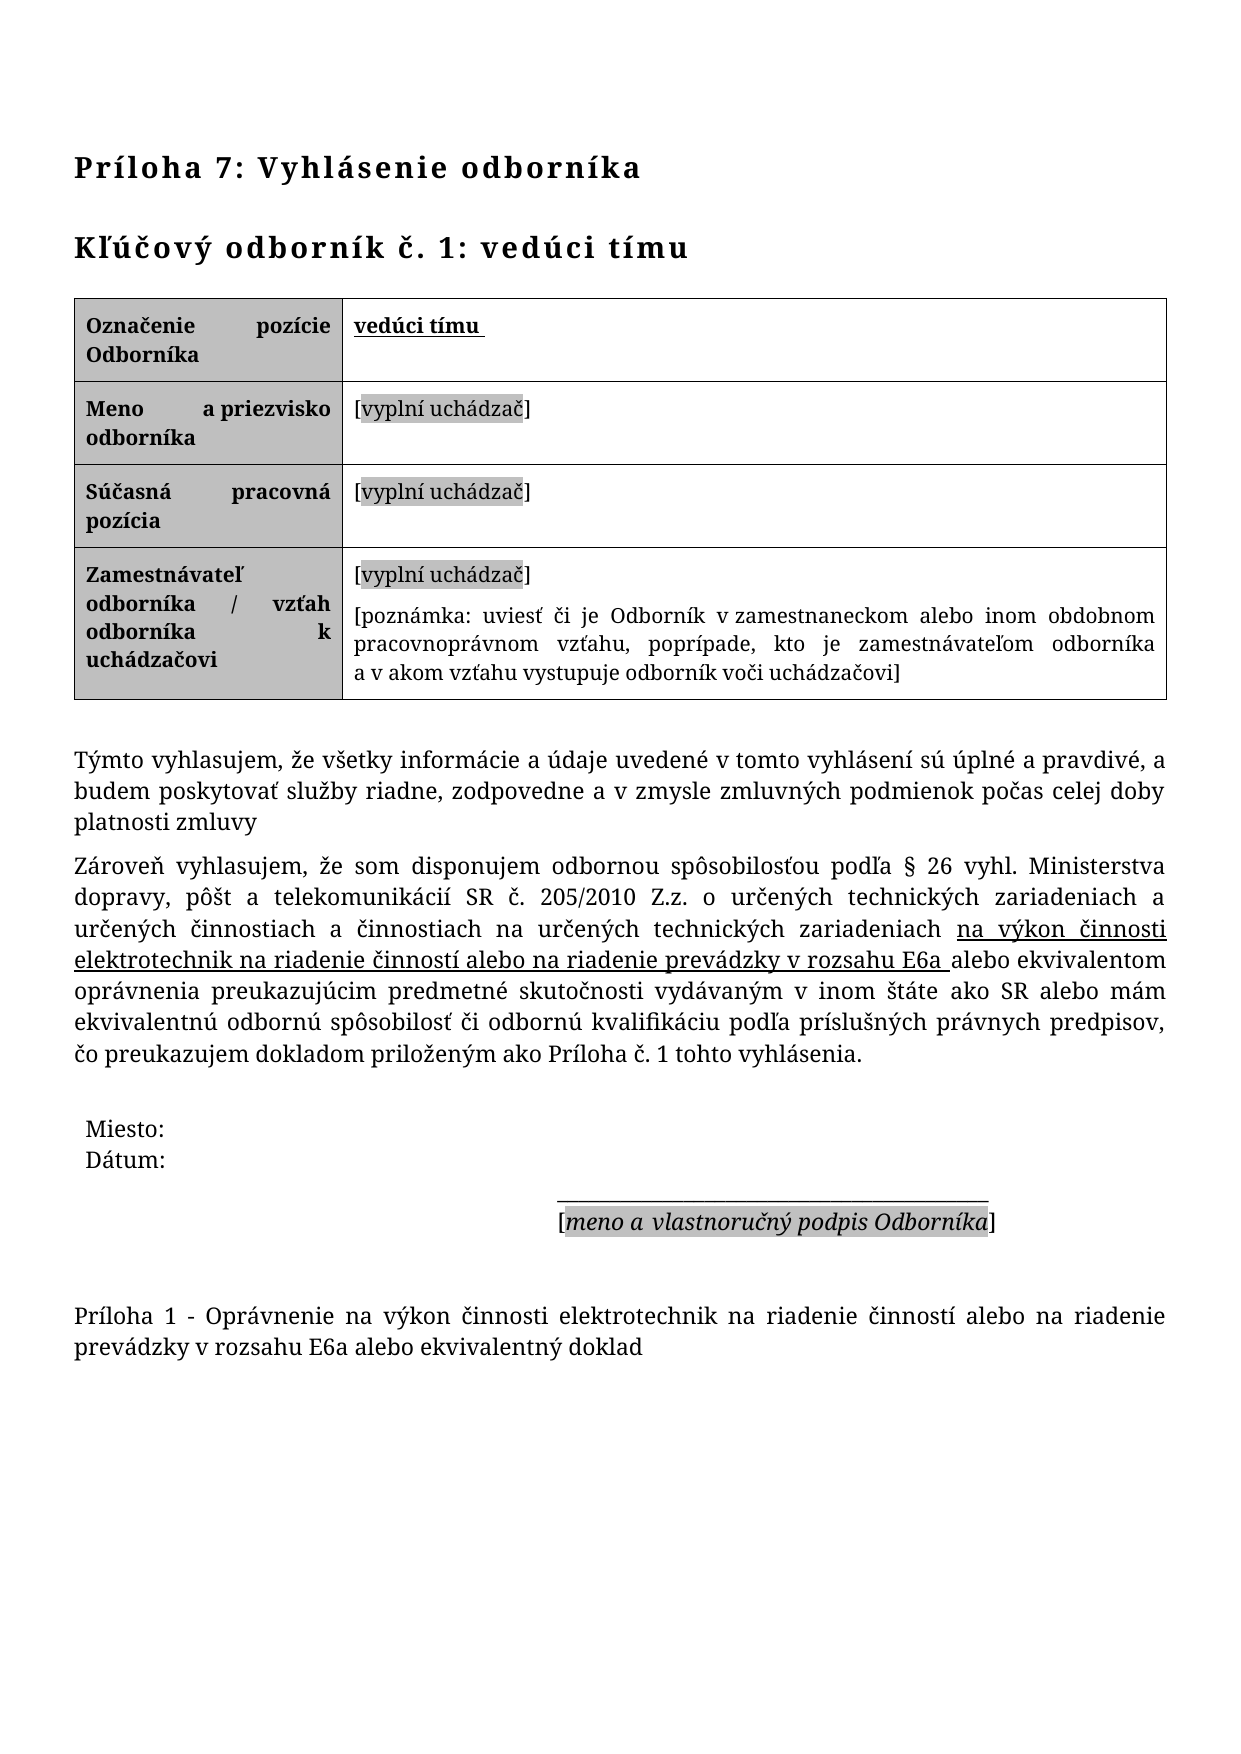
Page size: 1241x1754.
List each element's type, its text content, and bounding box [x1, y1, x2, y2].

table_cell Zamestnávateľ odborníka / vzťah odborníka k uchádzačovi [75, 548, 342, 699]
table_header Označenie pozície Odborníka [75, 299, 342, 381]
text Príloha 1 - Oprávnenie na výkon činnosti elektrotechnik na riadenie činností alebo na riadenie prevádzky v rozsahu E6a alebo ekvivalentný doklad [74, 1300, 1166, 1362]
table_header _________________________________________ [meno a vlastnoručný podpis Odborníka] [546, 1113, 1038, 1269]
text Týmto vyhlasujem, že všetky informácie a údaje uvedené v tomto vyhlásení sú úplné a pravdivé, a budem poskytovať služby riadne, zodpovedne a v zmysle zmluvných podmienok počas celej doby platnosti zmluvy [74, 744, 1166, 837]
table_cell [vyplní uchádzač] [343, 382, 1166, 464]
table_header Miesto: Dátum: [74, 1113, 546, 1269]
table_cell Súčasná pracovná pozícia [75, 465, 342, 547]
text Kľúčový odborník č. 1: vedúci tímu [74, 227, 1166, 267]
table_cell [vyplní uchádzač] [poznámka: uviesť či je Odborník v zamestnaneckom alebo inom obdobnom pracovnoprávnom vzťahu, poprípade, kto je zamestnávateľom odborníka a v akom vzťahu vystupuje odborník voči uchádzačovi] [343, 548, 1166, 699]
table_cell Meno a priezvisko odborníka [75, 382, 342, 464]
table_header vedúci tímu [343, 299, 1166, 381]
text Zároveň vyhlasujem, že som disponujem odbornou spôsobilosťou podľa § 26 vyhl. Ministerstva dopravy, pôšt a telekomunikácií SR č. 205/2010 Z.z. o určených technických zariadeniach a určených činnostiach a činnostiach na určených technických zariadeniach na výkon činnosti elektrotechnik na riadenie činností alebo na riadenie prevádzky v rozsahu E6a alebo ekvivalentom oprávnenia preukazujúcim predmetné skutočnosti vydávaným v inom štáte ako SR alebo mám ekvivalentnú odbornú spôsobilosť či odbornú kvalifikáciu podľa príslušných právnych predpisov, čo preukazujem dokladom priloženým ako Príloha č. 1 tohto vyhlásenia. [74, 850, 1166, 1069]
text Príloha 7: Vyhlásenie odborníka [74, 148, 1166, 187]
table_cell [vyplní uchádzač] [343, 465, 1166, 547]
